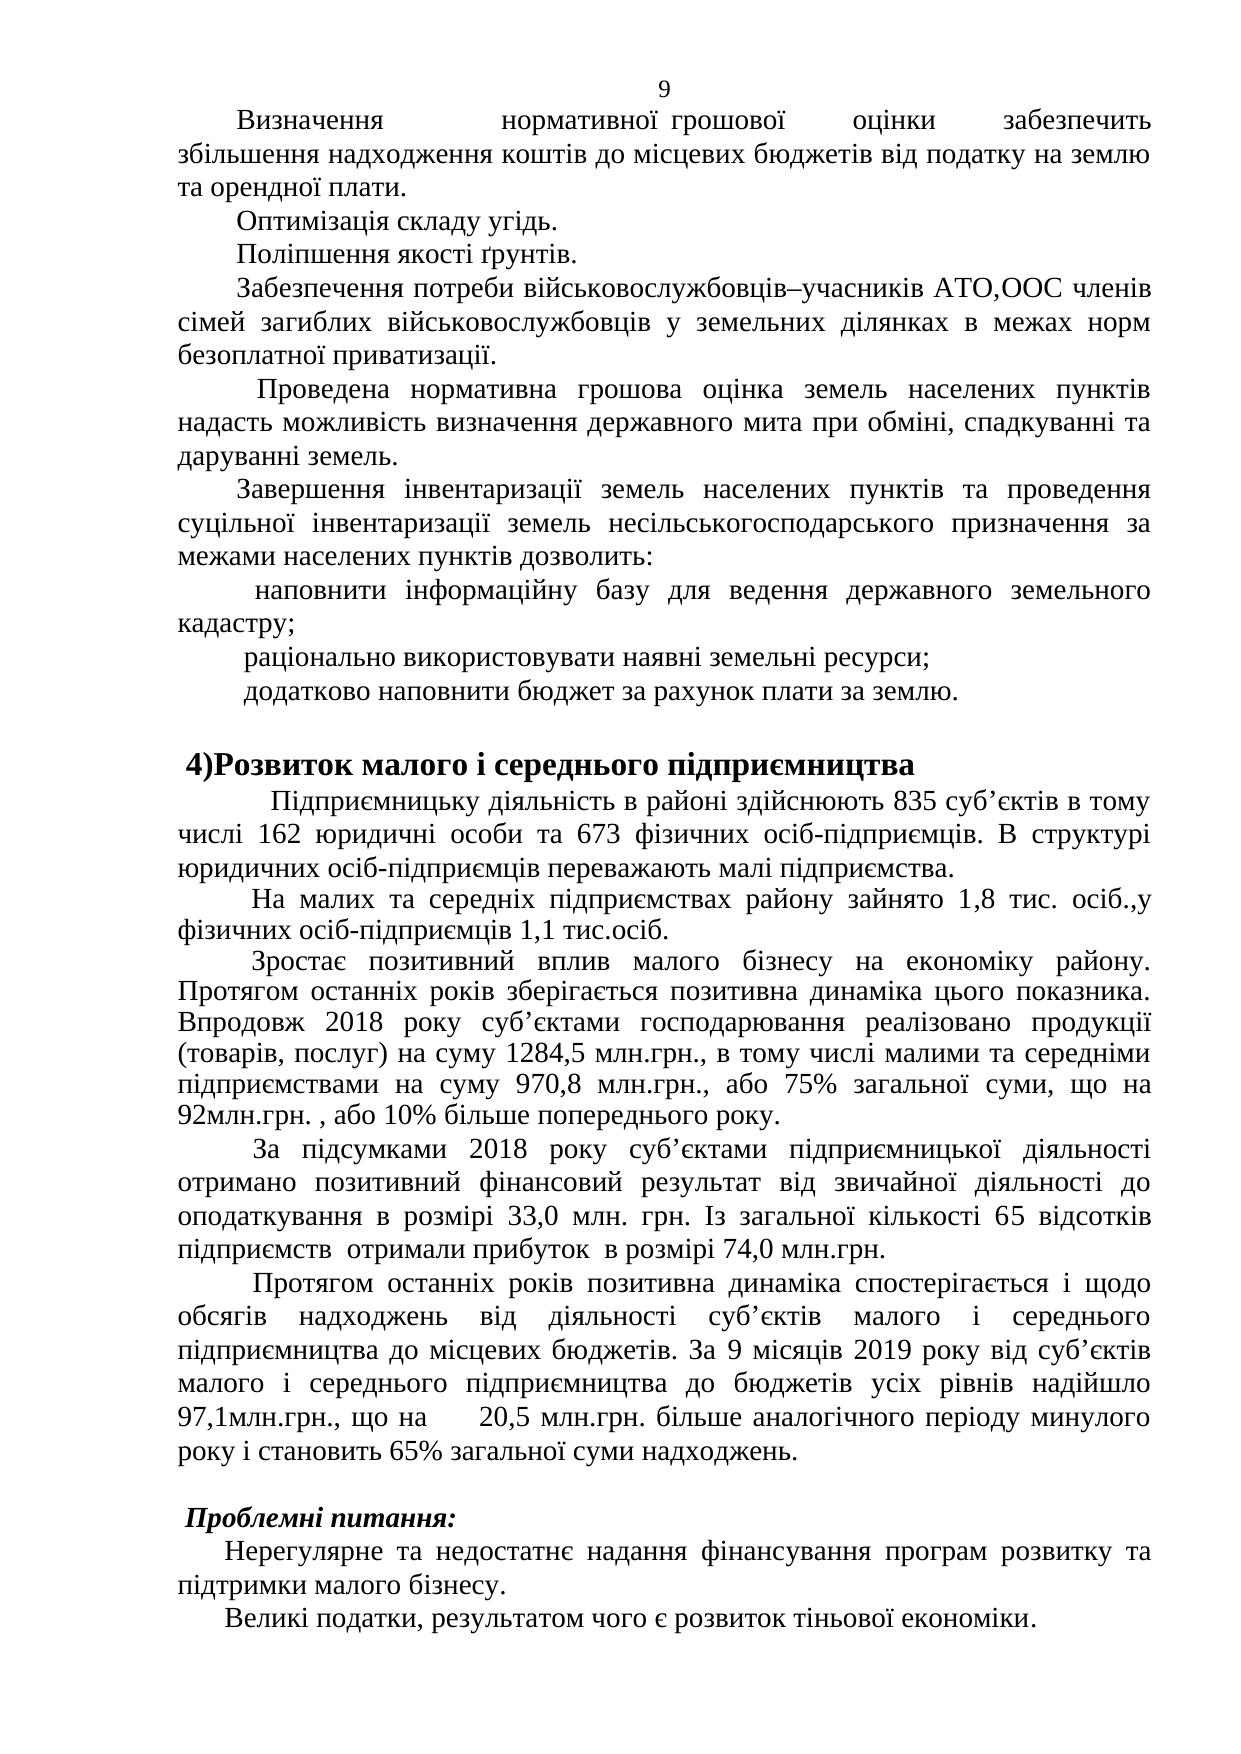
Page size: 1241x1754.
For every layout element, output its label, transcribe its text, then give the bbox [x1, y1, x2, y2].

text Проблемні питання: [177, 1500, 1152, 1533]
text Проведена нормативна грошова оцінка земель населених пунктів надасть можливість визначення державного мита при обміні, спадкуванні та даруванні земель. [177, 371, 1152, 471]
text Оптимізація складу угідь. [177, 203, 1152, 237]
text раціонально використовувати наявні земельні ресурси; [177, 639, 1152, 673]
text наповнити інформаційну базу для ведення державного земельного кадастру; [177, 572, 1152, 639]
text Протягом останніх років позитивна динаміка спостерігається і щодо обсягів надходжень від діяльності суб’єктів малого і середнього підприємництва до місцевих бюджетів. За 9 місяців 2019 року від суб’єктів малого і середнього підприємництва до бюджетів усіх рівнів надійшло 97,1млн.грн., що на 20,5 млн.грн. більше аналогічного періоду минулого року і становить 65% загальної суми надходжень. [177, 1265, 1152, 1466]
text Нерегулярне та недостатнє надання фінансування програм розвитку та підтримки малого бізнесу. [177, 1533, 1152, 1600]
text На малих та середніх підприємствах району зайнято 1,8 тис. осіб.,у фізичних осіб-підприємців 1,1 тис.осіб. [177, 883, 1152, 945]
text 4)Розвиток малого і середнього підприємництва [177, 744, 1152, 783]
text Визначення нормативної грошової оцінки забезпечить збільшення надходження коштів до місцевих бюджетів від податку на землю та орендної плати. [177, 102, 1152, 203]
text Завершення інвентаризації земель населених пунктів та проведення суцільної інвентаризації земель несільськогосподарського призначення за межами населених пунктів дозволить: [177, 471, 1152, 572]
text Великі податки, результатом чого є розвиток тіньової економіки. [177, 1600, 1152, 1634]
text Зростає позитивний вплив малого бізнесу на економіку району. Протягом останніх років зберігається позитивна динаміка цього показника. Впродовж 2018 року суб’єктами господарювання реалізовано продукції (товарів, послуг) на суму 1284,5 млн.грн., в тому числі малими та середніми підприємствами на суму 970,8 млн.грн., або 75% загальної суми, що на 92млн.грн. , або 10% більше попереднього року. [177, 945, 1152, 1131]
text За підсумками 2018 року суб’єктами підприємницької діяльності отримано позитивний фінансовий результат від звичайної діяльності до оподаткування в розмірі 33,0 млн. грн. Із загальної кількості 65 відсотків підприємств отримали прибуток в розмірі 74,0 млн.грн. [177, 1131, 1152, 1265]
text Підприємницьку діяльність в районі здійснюють 835 суб’єктів в тому числі 162 юридичні особи та 673 фізичних осіб-підприємців. В структурі юридичних осіб-підприємців переважають малі підприємства. [177, 783, 1152, 883]
text додатково наповнити бюджет за рахунок плати за землю. [177, 673, 1152, 706]
text Забезпечення потреби військовослужбовців–учасників АТО,ООС членів сімей загиблих військовослужбовців у земельних ділянках в межах норм безоплатної приватизації. [177, 270, 1152, 371]
text Поліпшення якості ґрунтів. [177, 237, 1152, 270]
